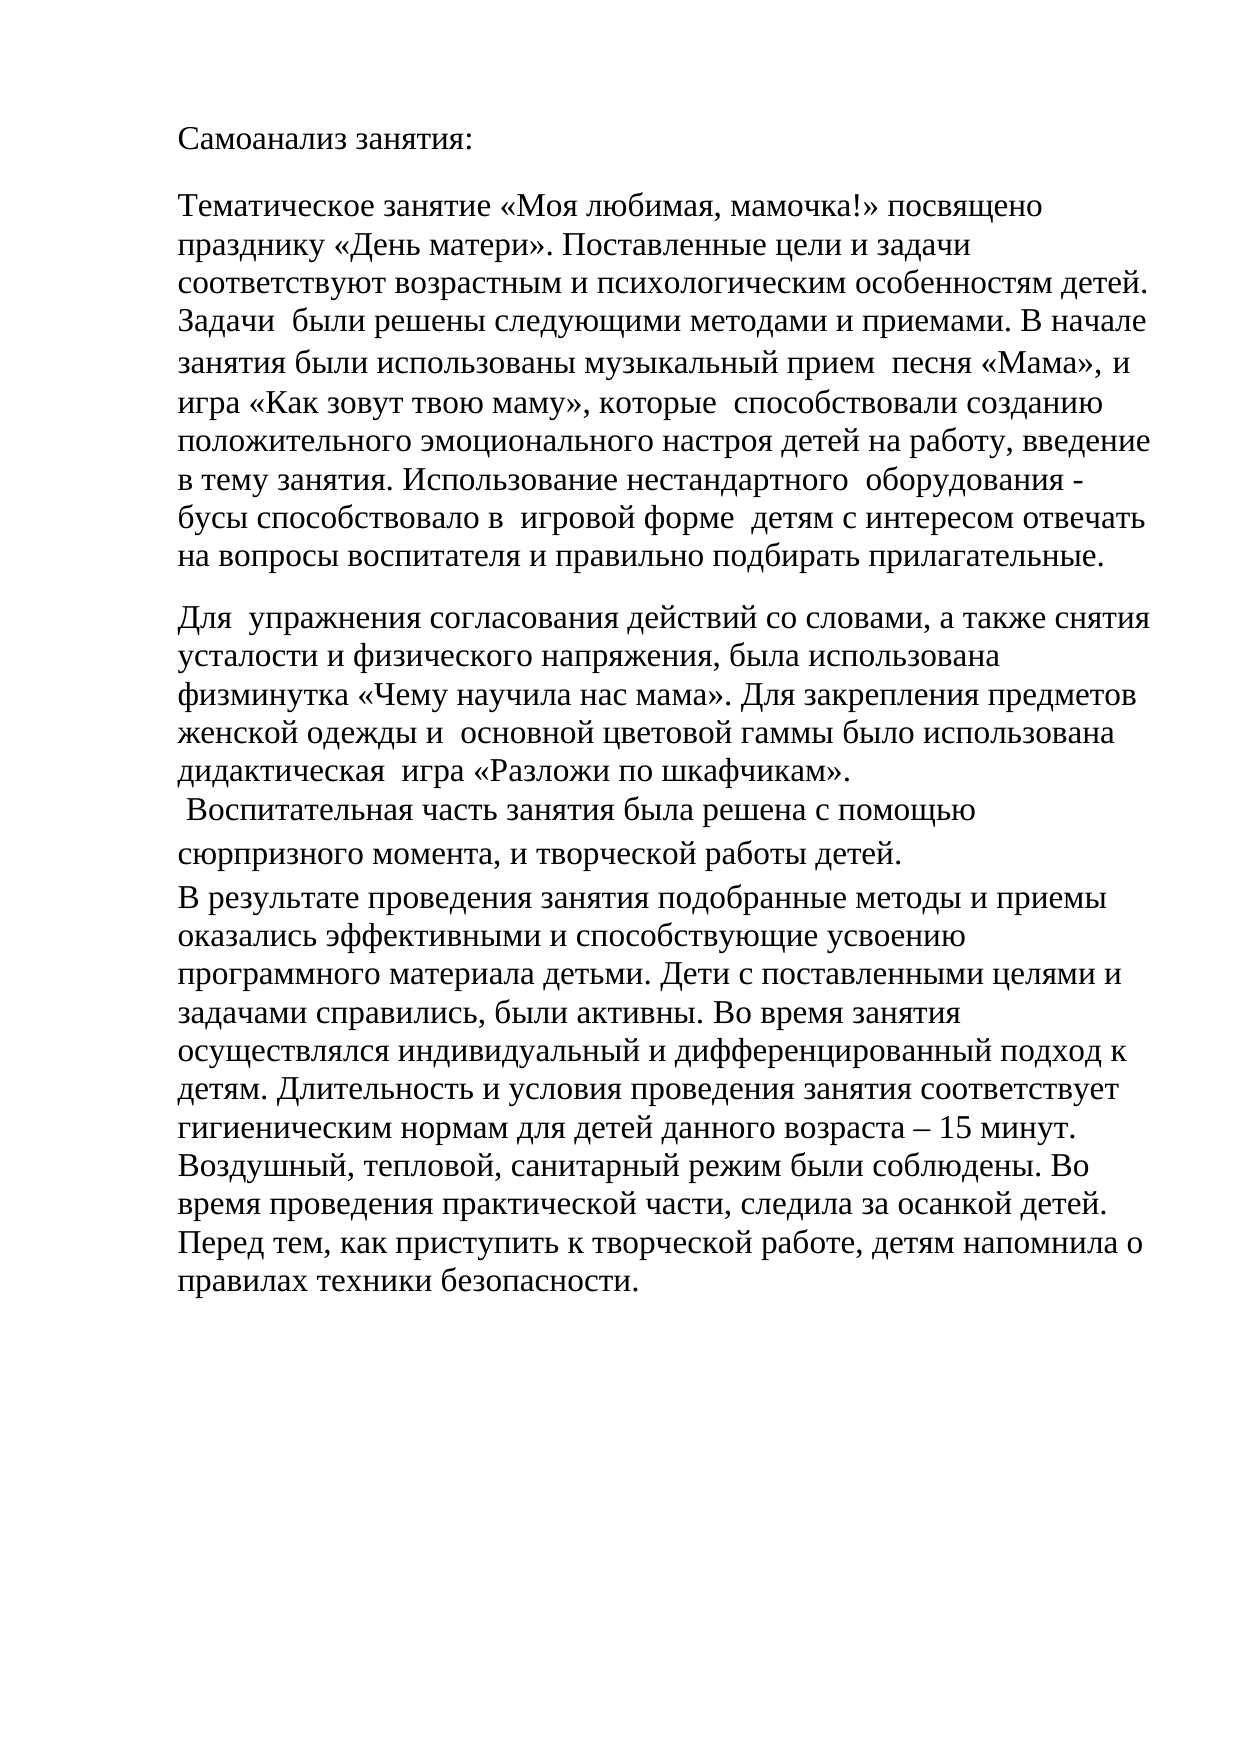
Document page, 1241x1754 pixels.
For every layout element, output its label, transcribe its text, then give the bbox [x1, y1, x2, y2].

text Воспитательная часть занятия была решена с помощью сюрпризного момента, и творческой работы детей. [177, 789, 1152, 871]
text В результате проведения занятия подобранные методы и приемы оказались эффективными и способствующие усвоению программного материала детьми. Дети с поставленными целями и задачами справились, были активны. Во время занятия осуществлялся индивидуальный и дифференцированный подход к детям. Длительность и условия проведения занятия соответствует гигиеническим нормам для детей данного возраста – 15 минут. Воздушный, тепловой, санитарный режим были соблюдены. Во время проведения практической части, следила за осанкой детей. Перед тем, как приступить к творческой работе, детям напомнила о правилах техники безопасности. [177, 877, 1152, 1299]
text Самоанализ занятия: [177, 118, 1152, 156]
text Для упражнения согласования действий со словами, а также снятия усталости и физического напряжения, была использована физминутка «Чему научила нас мама». Для закрепления предметов женской одежды и основной цветовой гаммы было использована дидактическая игра «Разложи по шкафчикам». [177, 597, 1152, 789]
text Тематическое занятие «Моя любимая, мамочка!» посвящено празднику «День матери». Поставленные цели и задачи соответствуют возрастным и психологическим особенностям детей. Задачи были решены следующими методами и приемами. В начале занятия были использованы музыкальный прием песня «Мама», и игра «Как зовут твою маму», которые способствовали созданию положительного эмоционального настроя детей на работу, введение в тему занятия. Использование нестандартного оборудования - бусы способствовало в игровой форме детям с интересом отвечать на вопросы воспитателя и правильно подбирать прилагательные. [177, 186, 1152, 574]
